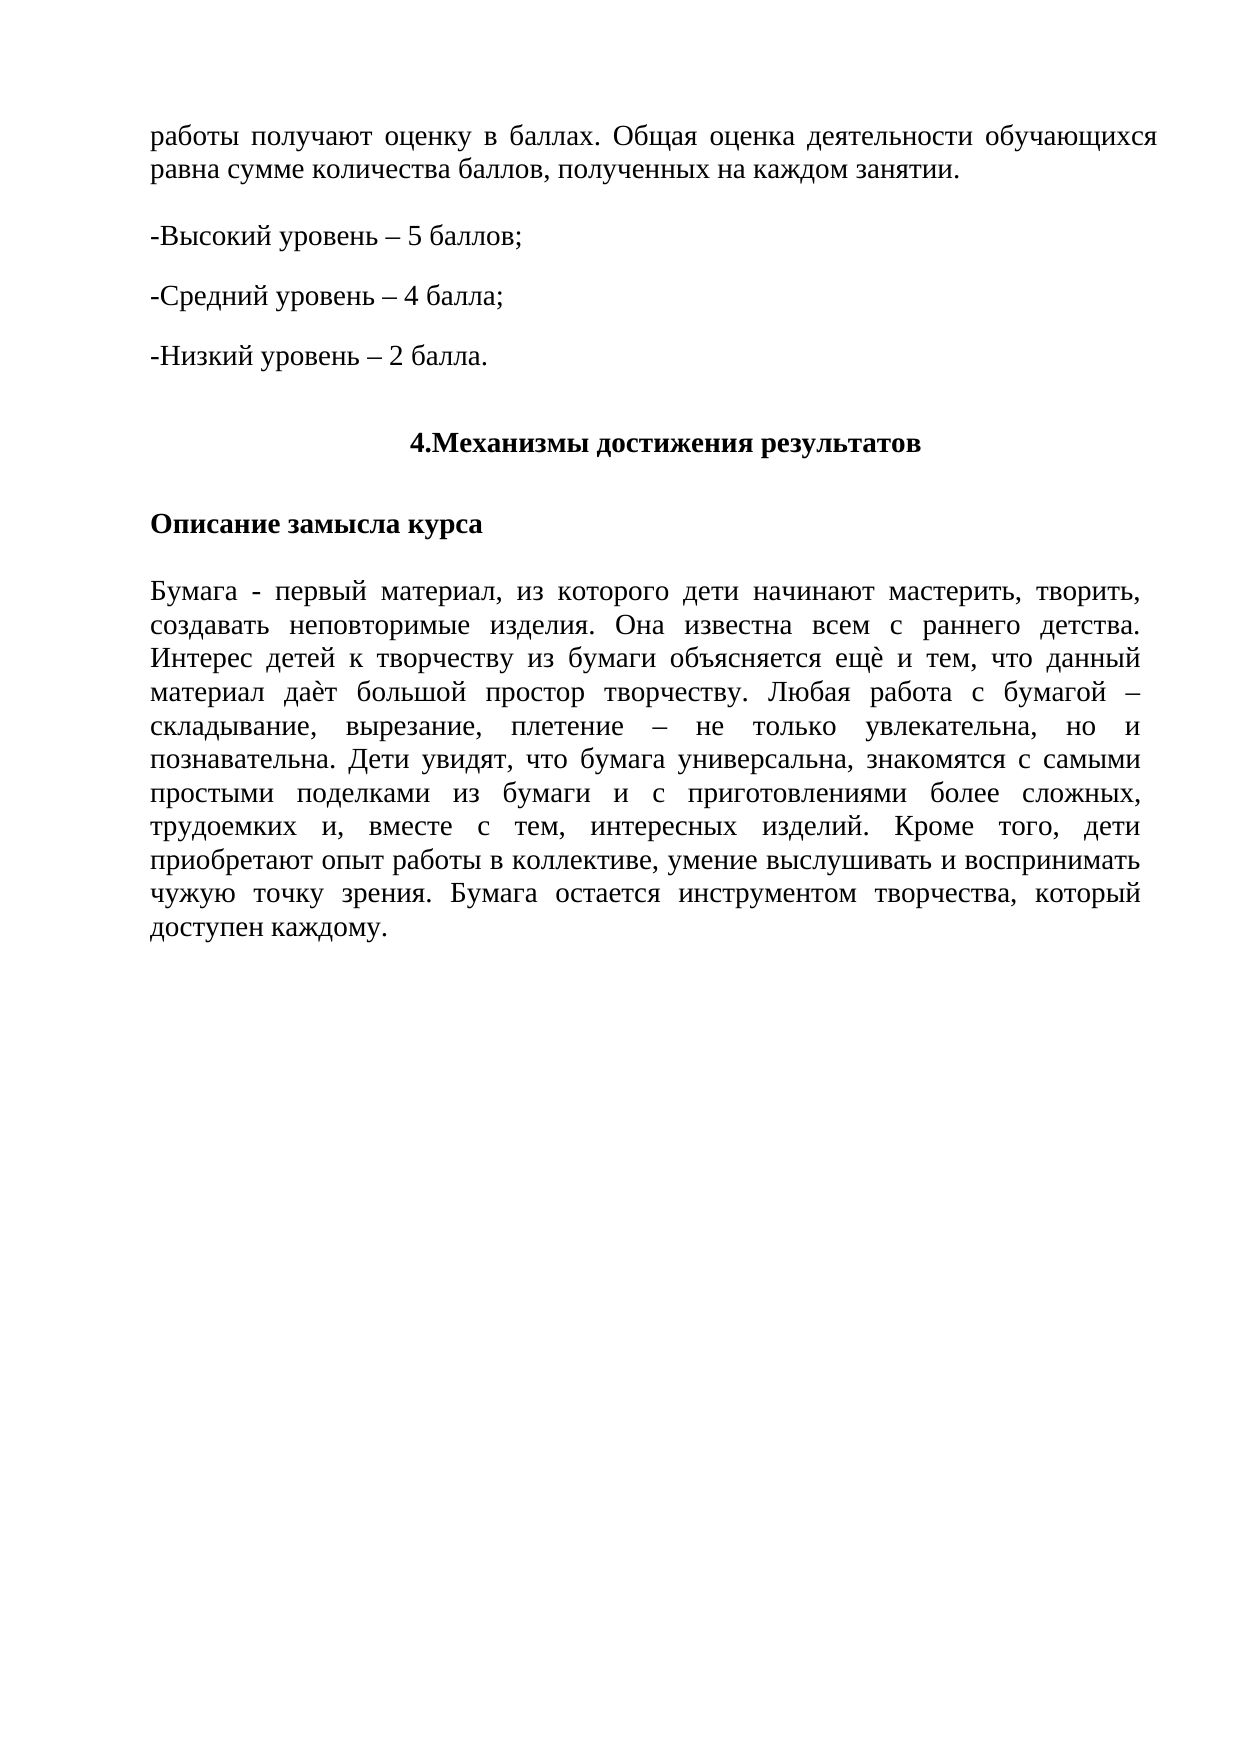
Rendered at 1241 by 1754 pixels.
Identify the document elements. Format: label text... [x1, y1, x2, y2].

text -Низкий уровень – 2 балла. [150, 338, 1181, 372]
text -Средний уровень – 4 балла; [150, 278, 1181, 312]
text Бумага - первый материал, из которого дети начинают мастерить, творить, создавать неповторимые изделия. Она известна всем с раннего детства. Интерес детей к творчеству из бумаги объясняется ещѐ и тем, что данный материал даѐт большой простор творчеству. Любая работа с бумагой – складывание, вырезание, плетение – не только увлекательна, но и познавательна. Дети увидят, что бумага универсальна, знакомятся с самыми простыми поделками из бумаги и с приготовлениями более сложных, трудоемких и, вместе с тем, интересных изделий. Кроме того, дети приобретают опыт работы в коллективе, умение выслушивать и воспринимать чужую точку зрения. Бумага остается инструментом творчества, который доступен каждому. [150, 573, 1142, 942]
text 4.Механизмы достижения результатов [150, 425, 1181, 458]
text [150, 118, 1158, 185]
text Описание замысла курса [150, 506, 1181, 540]
text -Высокий уровень – 5 баллов; [150, 218, 1181, 252]
